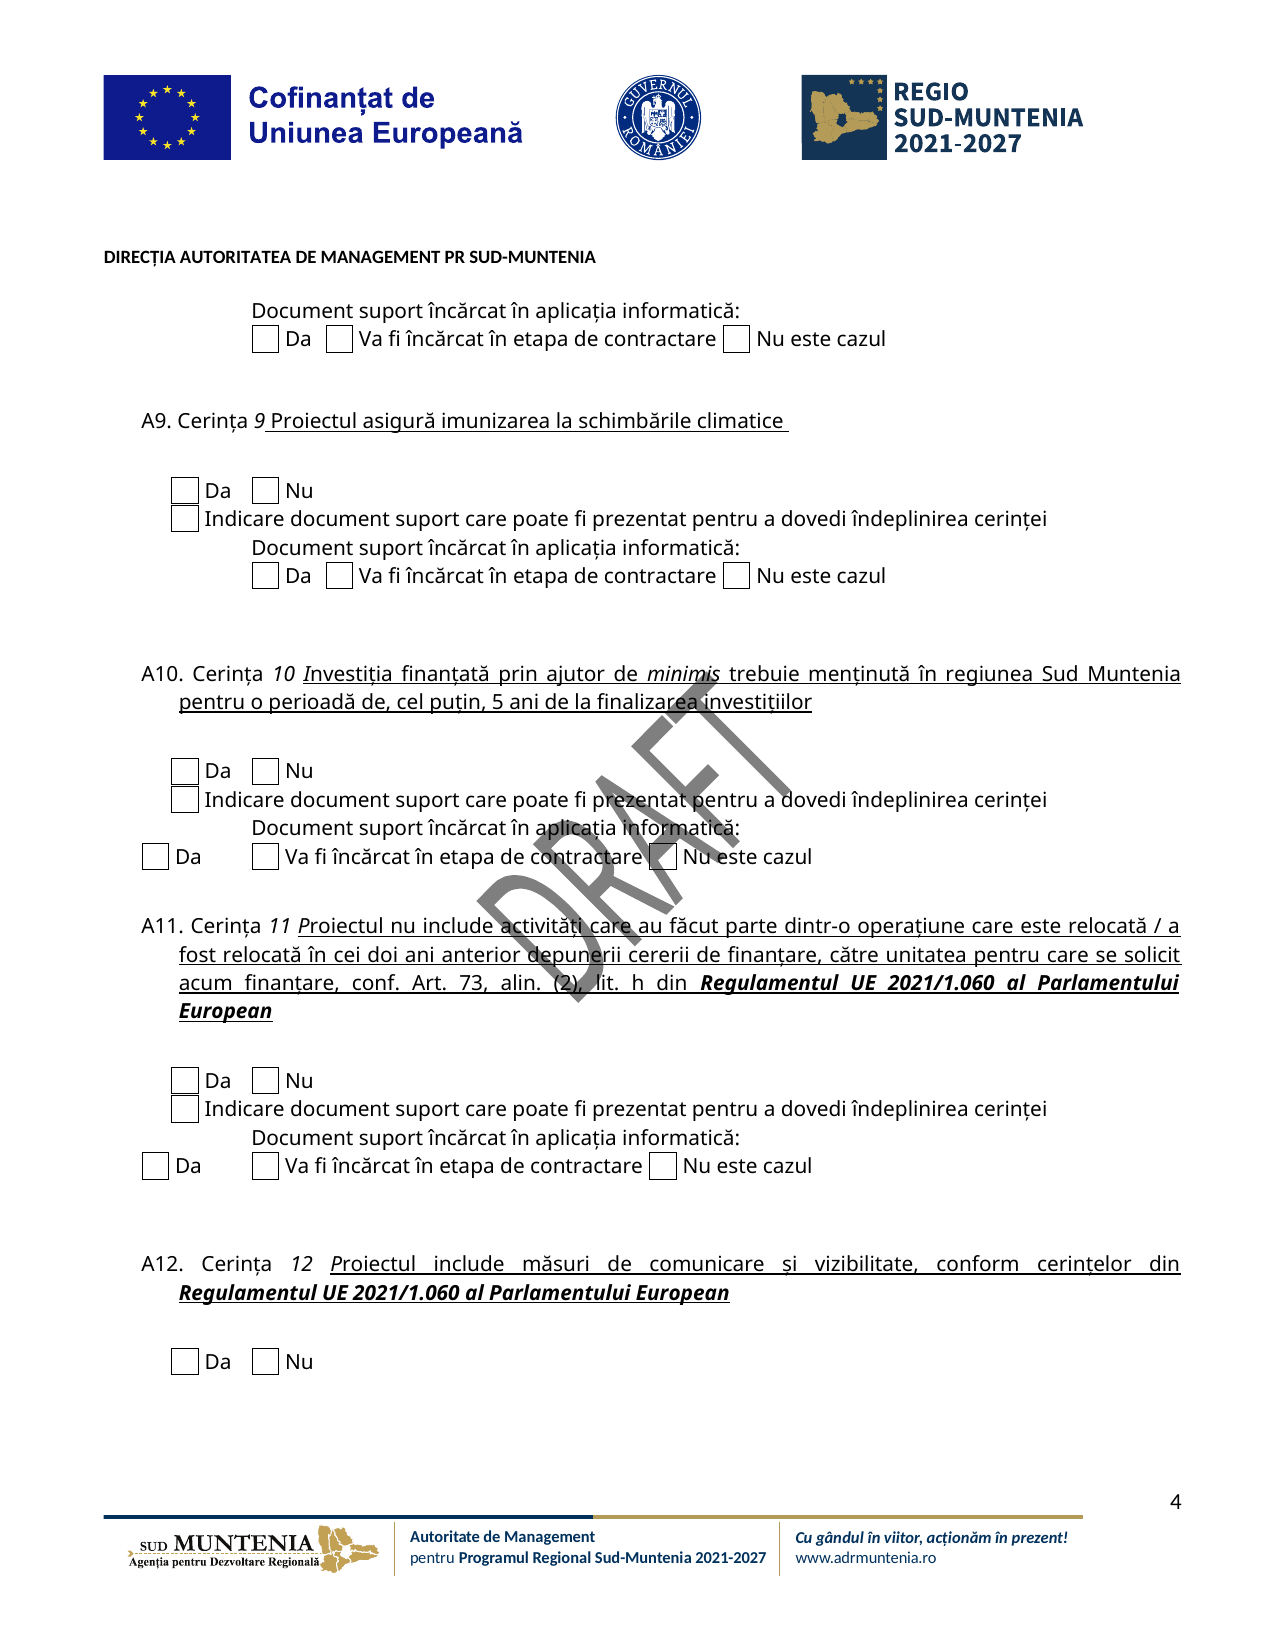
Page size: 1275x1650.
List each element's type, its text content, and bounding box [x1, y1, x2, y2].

list A9. Cerința 9 Proiectul asigură imunizarea la schimbările climatice [141, 406, 1181, 435]
list Da Nu [171, 476, 1181, 504]
list Indicare document suport care poate fi prezentat pentru a dovedi îndeplinirea cerinței [171, 1094, 1181, 1123]
list Da Va fi încărcat în etapa de contractare Nu este cazul [141, 842, 1181, 870]
list Da Nu [171, 757, 1181, 785]
list Document suport încărcat în aplicația informatică: [171, 533, 1181, 561]
list A10. Cerința 10 Investiţia finanţată prin ajutor de minimis trebuie menţinută în regiunea Sud Muntenia pentru o perioadă de, cel puţin, 5 ani de la finalizarea investiţiilor [141, 659, 1181, 716]
list Indicare document suport care poate fi prezentat pentru a dovedi îndeplinirea cerinței [171, 785, 1181, 813]
list Da Va fi încărcat în etapa de contractare Nu este cazul [141, 1151, 1181, 1180]
list A11. Cerința 11 Proiectul nu include activități care au făcut parte dintr-o operațiune care este relocată / a fost relocată în cei doi ani anterior depunerii cererii de finanțare, către unitatea pentru care se solicit acum finanțare, conf. Art. 73, alin. (2), lit. h din Regulamentul UE 2021/1.060 al Parlamentului European [141, 911, 1181, 1025]
list A12. Cerința 12 Proiectul include măsuri de comunicare și vizibilitate, conform cerințelor din Regulamentul UE 2021/1.060 al Parlamentului European [141, 1249, 1181, 1306]
list Da Nu [171, 1347, 1181, 1375]
list Da Va fi încărcat în etapa de contractare Nu este cazul [244, 324, 1181, 353]
list Indicare document suport care poate fi prezentat pentru a dovedi îndeplinirea cerinței [171, 504, 1181, 533]
list Document suport încărcat în aplicația informatică: [171, 296, 1181, 324]
list Da Va fi încărcat în etapa de contractare Nu este cazul [244, 561, 1181, 589]
list Document suport încărcat în aplicația informatică: [171, 1123, 1181, 1151]
list Document suport încărcat în aplicația informatică: [171, 813, 1181, 842]
list Da Nu [171, 1066, 1181, 1094]
